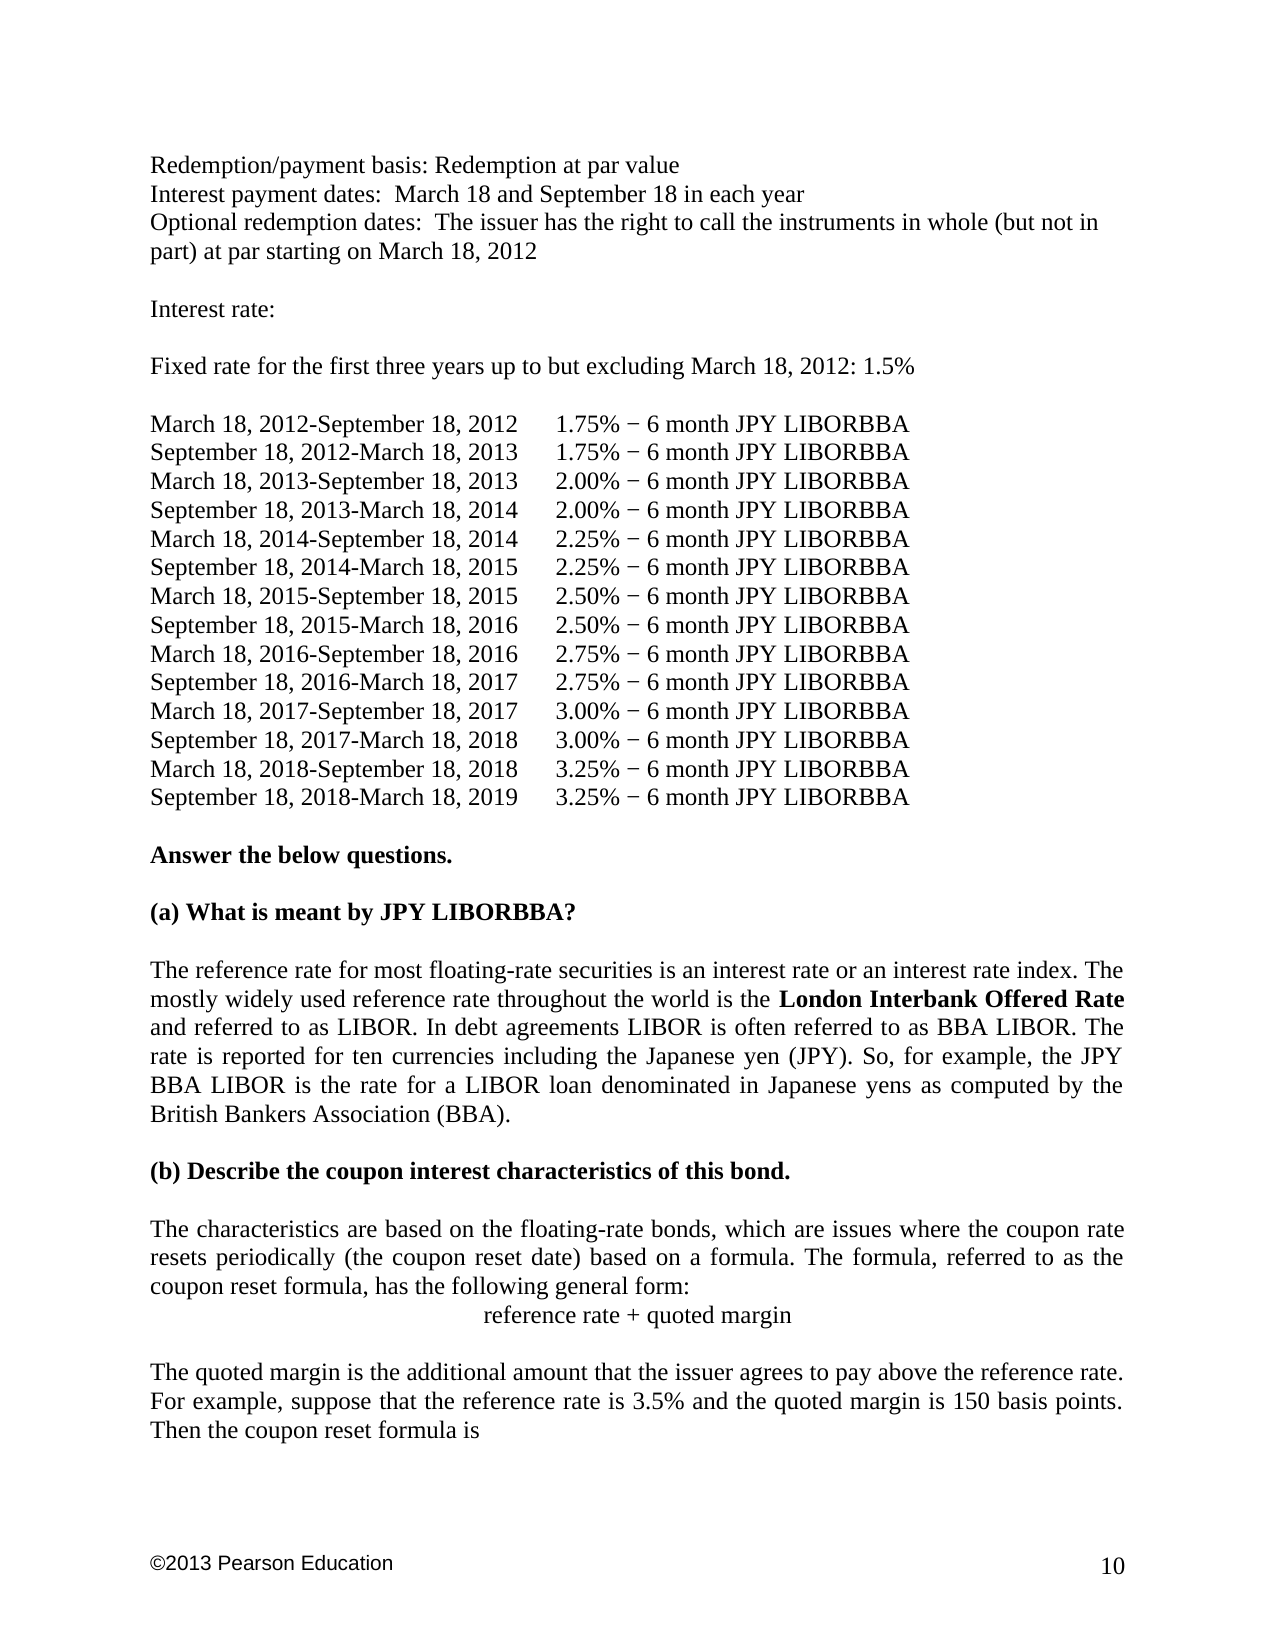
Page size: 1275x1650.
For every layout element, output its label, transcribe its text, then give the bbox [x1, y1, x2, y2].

text Interest rate: [150, 294, 1125, 322]
text March 18, 2017-September 18, 2017 3.00% − 6 month JPY LIBORBBA [150, 696, 1125, 725]
text March 18, 2012-September 18, 2012 1.75% − 6 month JPY LIBORBBA [150, 409, 1125, 437]
text September 18, 2018-March 18, 2019 3.25% − 6 month JPY LIBORBBA [150, 782, 1125, 811]
text (b) Describe the coupon interest characteristics of this bond. [150, 1156, 1125, 1185]
text March 18, 2013-September 18, 2013 2.00% − 6 month JPY LIBORBBA [150, 466, 1125, 495]
text September 18, 2014-March 18, 2015 2.25% − 6 month JPY LIBORBBA [150, 552, 1125, 581]
text March 18, 2016-September 18, 2016 2.75% − 6 month JPY LIBORBBA [150, 639, 1125, 667]
text The reference rate for most floating-rate securities is an interest rate or an interest rate index. The mostly widely used reference rate throughout the world is the London Interbank Offered Rate and referred to as LIBOR. In debt agreements LIBOR is often referred to as BBA LIBOR. The rate is reported for ten currencies including the Japanese yen (JPY). So, for example, the JPY BBA LIBOR is the rate for a LIBOR loan denominated in Japanese yens as computed by the British Bankers Association (BBA). [150, 955, 1125, 1127]
text September 18, 2012-March 18, 2013 1.75% − 6 month JPY LIBORBBA [150, 437, 1125, 466]
text March 18, 2018-September 18, 2018 3.25% − 6 month JPY LIBORBBA [150, 754, 1125, 782]
text Redemption/payment basis: Redemption at par value [150, 150, 1125, 179]
text reference rate + quoted margin [150, 1300, 1125, 1329]
text September 18, 2015-March 18, 2016 2.50% − 6 month JPY LIBORBBA [150, 610, 1125, 639]
text September 18, 2013-March 18, 2014 2.00% − 6 month JPY LIBORBBA [150, 495, 1125, 524]
text September 18, 2017-March 18, 2018 3.00% − 6 month JPY LIBORBBA [150, 725, 1125, 754]
text March 18, 2015-September 18, 2015 2.50% − 6 month JPY LIBORBBA [150, 581, 1125, 610]
text Fixed rate for the first three years up to but excluding March 18, 2012: 1.5% [150, 351, 1125, 380]
text (a) What is meant by JPY LIBORBBA? [150, 897, 1125, 926]
text Answer the below questions. [150, 840, 1125, 869]
text September 18, 2016-March 18, 2017 2.75% − 6 month JPY LIBORBBA [150, 667, 1125, 696]
text Optional redemption dates: The issuer has the right to call the instruments in whole (but not in part) at par starting on March 18, 2012 [150, 207, 1125, 265]
text Interest payment dates: March 18 and September 18 in each year [150, 179, 1125, 207]
text March 18, 2014-September 18, 2014 2.25% − 6 month JPY LIBORBBA [150, 524, 1125, 552]
text The characteristics are based on the floating-rate bonds, which are issues where the coupon rate resets periodically (the coupon reset date) based on a formula. The formula, referred to as the coupon reset formula, has the following general form: [150, 1214, 1125, 1300]
text The quoted margin is the additional amount that the issuer agrees to pay above the reference rate. For example, suppose that the reference rate is 3.5% and the quoted margin is 150 basis points. Then the coupon reset formula is [150, 1357, 1125, 1444]
